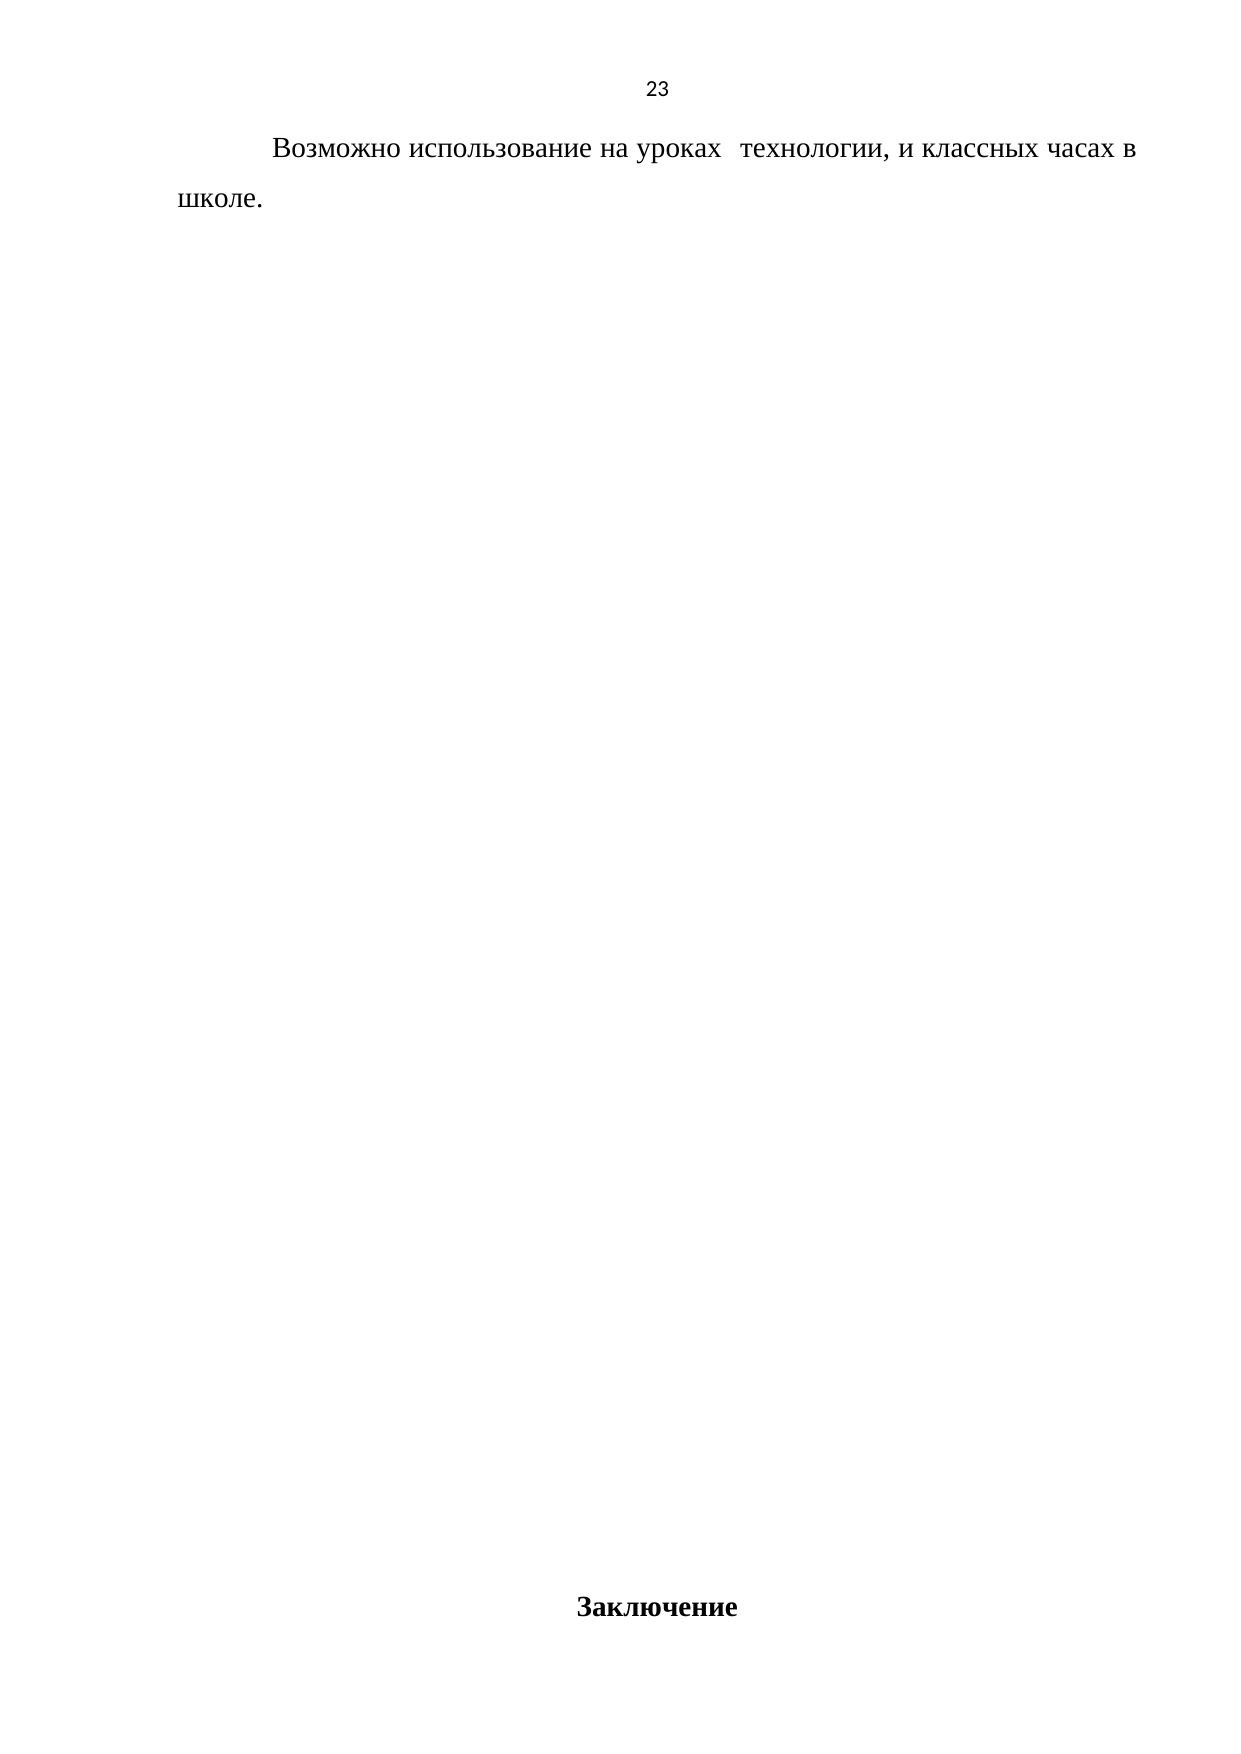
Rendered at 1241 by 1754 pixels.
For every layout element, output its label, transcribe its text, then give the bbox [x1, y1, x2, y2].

text Возможно использование на уроках технологии, и классных часах в школе. [177, 130, 1137, 214]
text Заключение [177, 1589, 1137, 1622]
